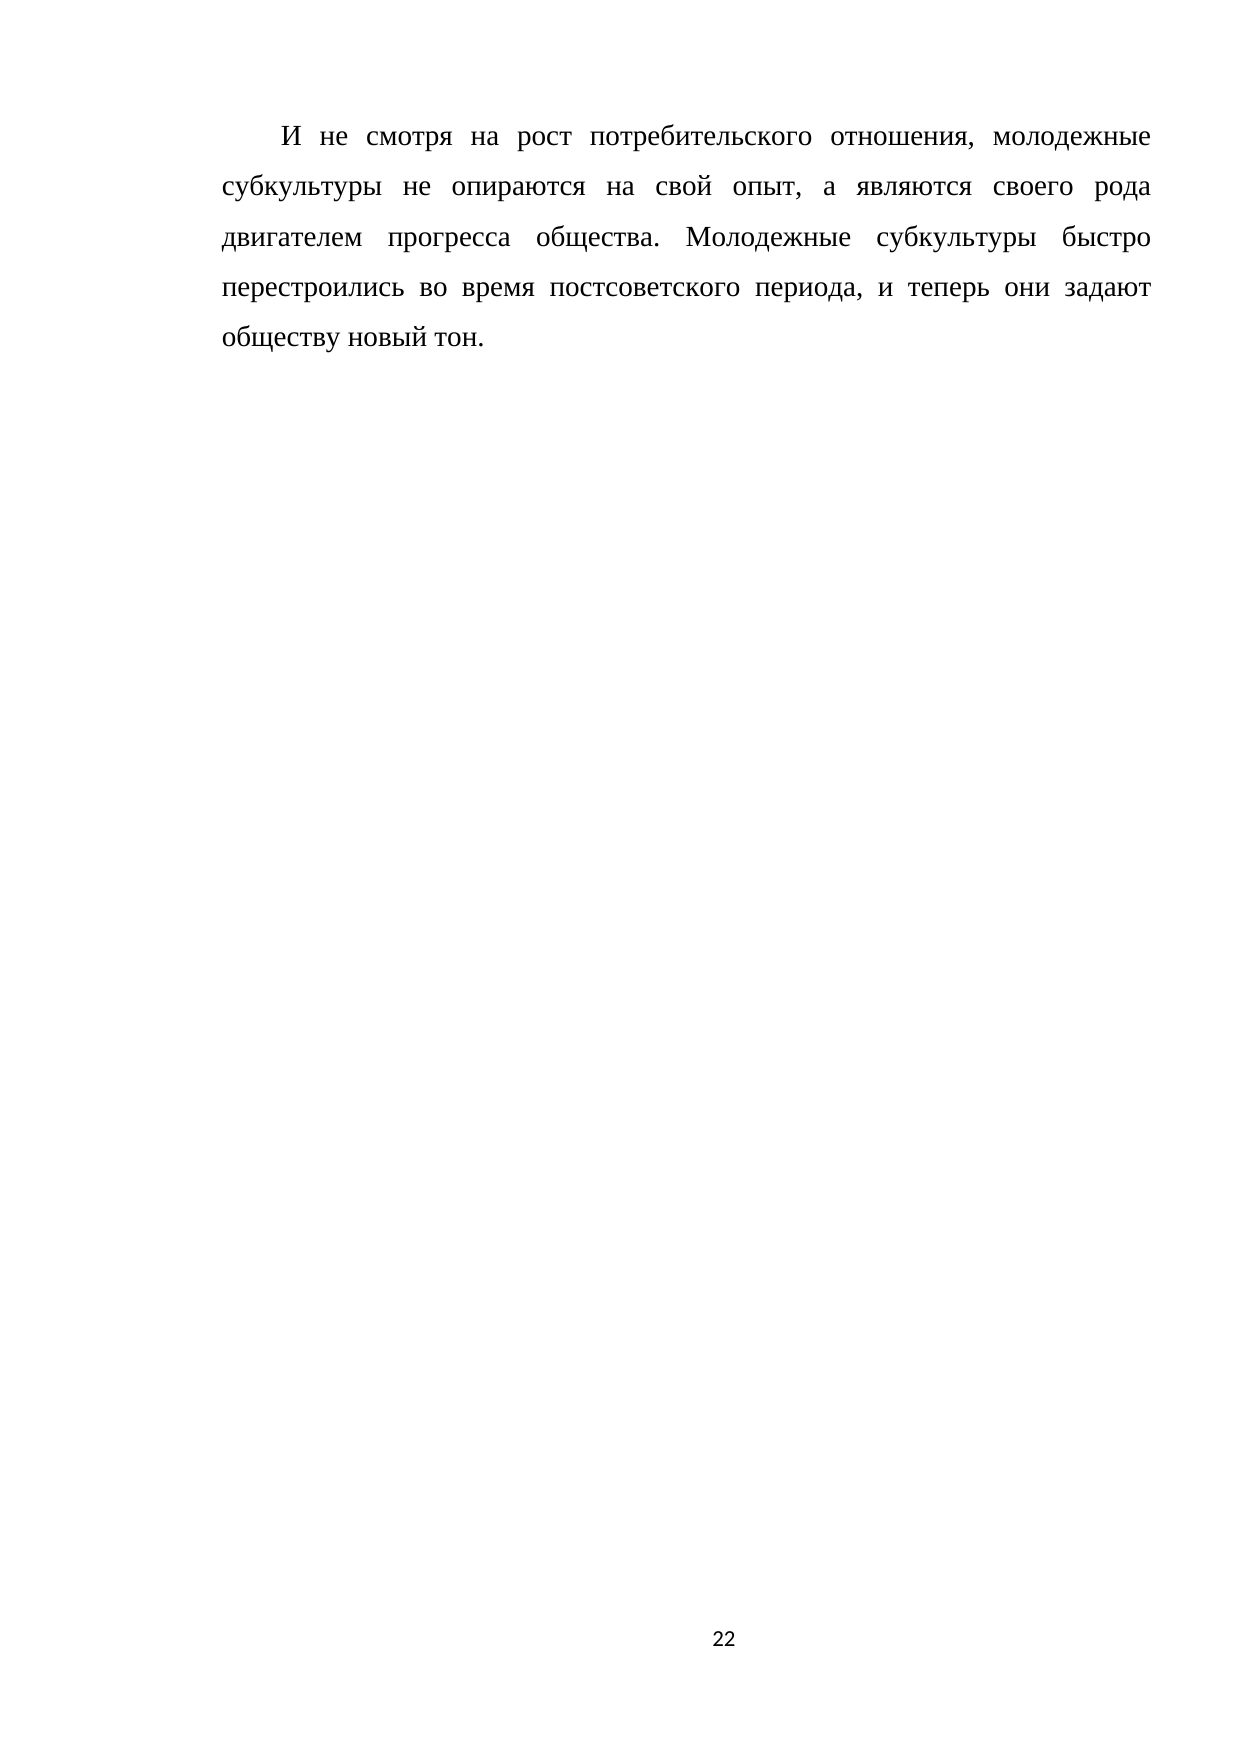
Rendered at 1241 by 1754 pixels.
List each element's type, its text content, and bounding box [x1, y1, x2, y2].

text И не смотря на рост потребительского отношения, молодежные субкультуры не опираются на свой опыт, а являются своего рода двигателем прогресса общества. Молодежные субкультуры быстро перестроились во время постсоветского периода, и теперь они задают обществу новый тон. [222, 118, 1152, 353]
